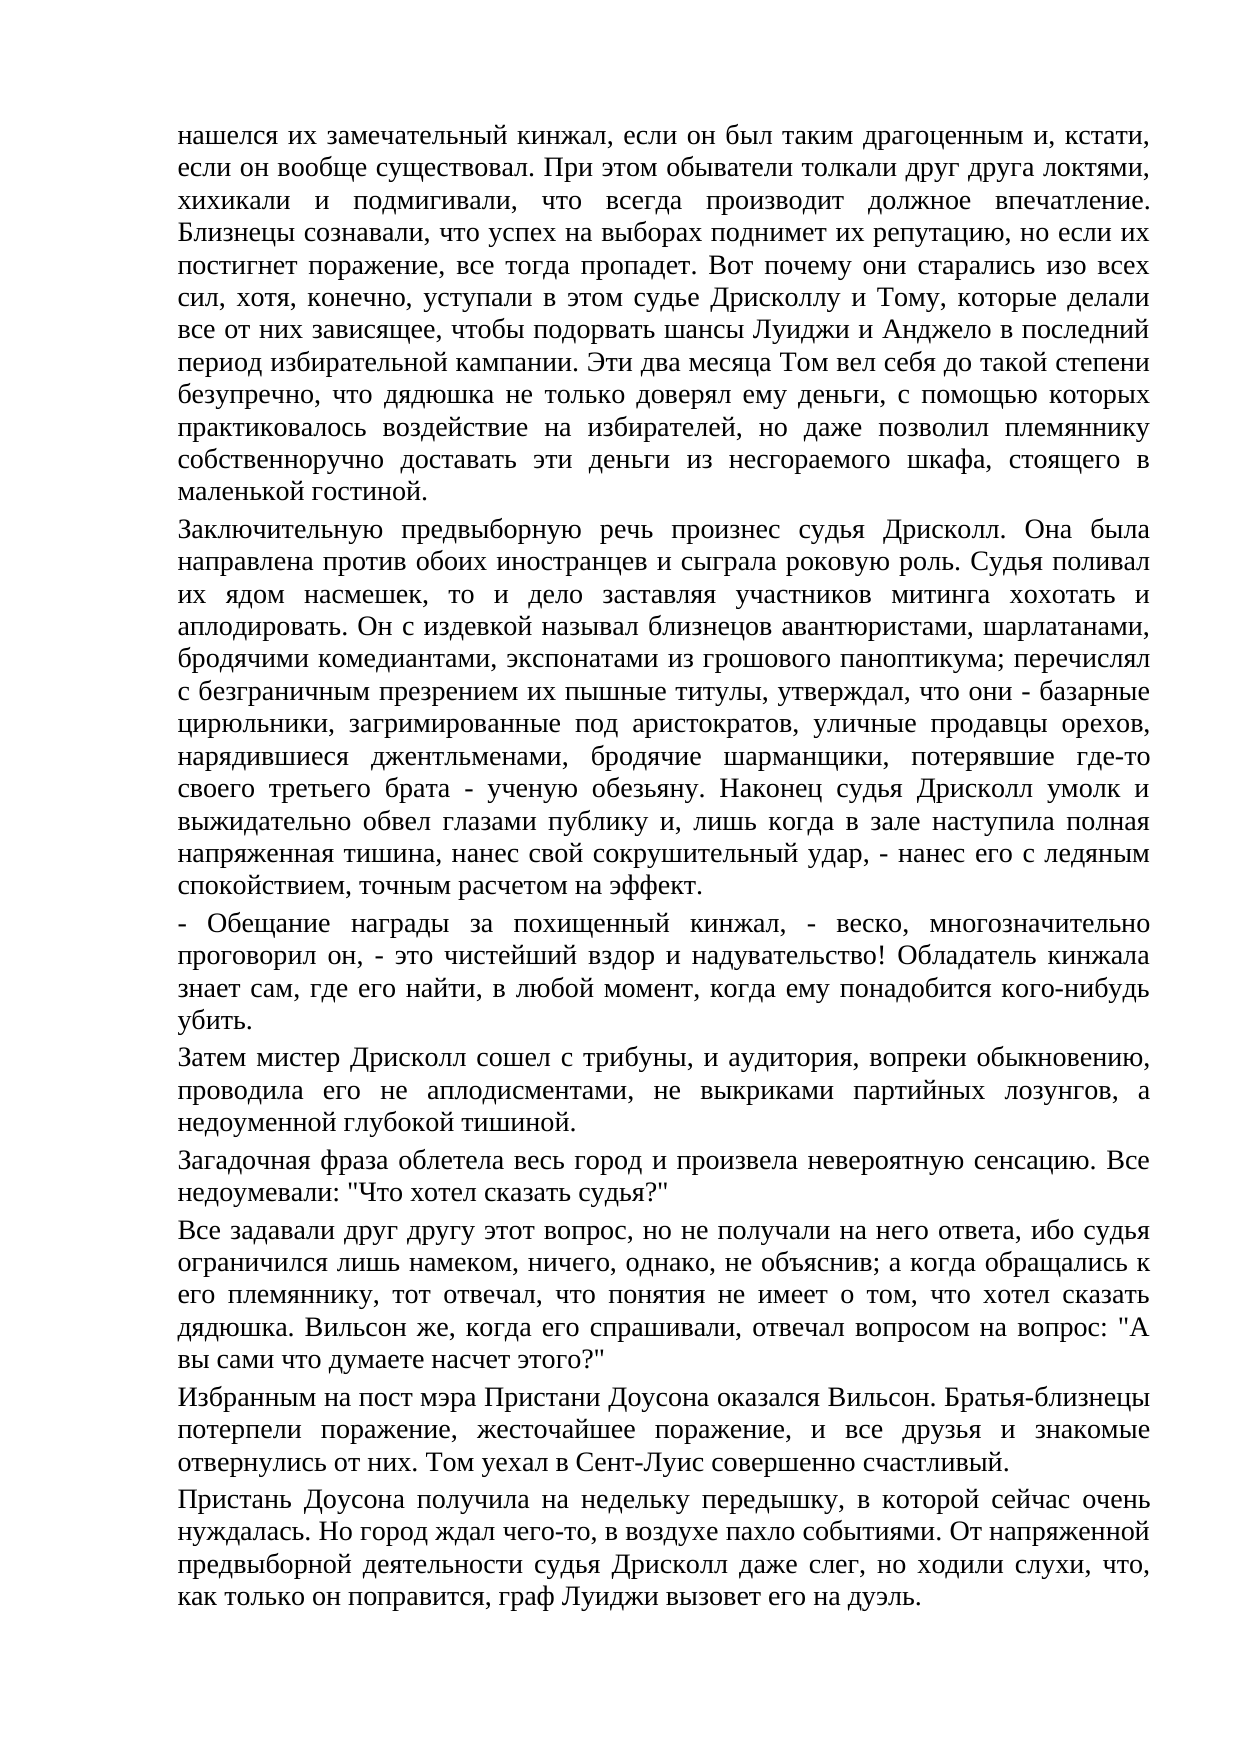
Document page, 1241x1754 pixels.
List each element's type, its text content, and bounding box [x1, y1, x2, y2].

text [177, 118, 1152, 507]
text Избранным на пост мэра Пристани Доусона оказался Вильсон. Братья-близнецы потерпели поражение, жесточайшее поражение, и все друзья и знакомые отвернулись от них. Том уехал в Сент-Луис совершенно счастливый. [177, 1380, 1152, 1477]
text Пристань Доусона получила на недельку передышку, в которой сейчас очень нуждалась. Но город ждал чего-то, в воздухе пахло событиями. От напряженной предвыборной деятельности судья Дрисколл даже слег, но ходили слухи, что, как только он поправится, граф Луиджи вызовет его на дуэль. [177, 1482, 1152, 1612]
text - Обещание награды за похищенный кинжал, - веско, многозначительно проговорил он, - это чистейший вздор и надувательство! Обладатель кинжала знает сам, где его найти, в любой момент, когда ему понадобится кого-нибудь убить. [177, 906, 1152, 1035]
text Заключительную предвыборную речь произнес судья Дрисколл. Она была направлена против обоих иностранцев и сыграла роковую роль. Судья поливал их ядом насмешек, то и дело заставляя участников митинга хохотать и аплодировать. Он с издевкой называл близнецов авантюристами, шарлатанами, бродячими комедиантами, экспонатами из грошового паноптикума; перечислял с безграничным презрением их пышные титулы, утверждал, что они - базарные цирюльники, загримированные под аристократов, уличные продавцы орехов, нарядившиеся джентльменами, бродячие шарманщики, потерявшие где-то своего третьего брата - ученую обезьяну. Наконец судья Дрисколл умолк и выжидательно обвел глазами публику и, лишь когда в зале наступила полная напряженная тишина, нанес свой сокрушительный удар, - нанес его с ледяным спокойствием, точным расчетом на эффект. [177, 512, 1152, 901]
text Все задавали друг другу этот вопрос, но не получали на него ответа, ибо судья ограничился лишь намеком, ничего, однако, не объяснив; а когда обращались к его племяннику, тот отвечал, что понятия не имеет о том, что хотел сказать дядюшка. Вильсон же, когда его спрашивали, отвечал вопросом на вопрос: "А вы сами что думаете насчет этого?" [177, 1213, 1152, 1375]
text Загадочная фраза облетела весь город и произвела невероятную сенсацию. Все недоумевали: "Что хотел сказать судья?" [177, 1143, 1152, 1208]
text Затем мистер Дрисколл сошел с трибуны, и аудитория, вопреки обыкновению, проводила его не аплодисментами, не выкриками партийных лозунгов, а недоуменной глубокой тишиной. [177, 1041, 1152, 1138]
